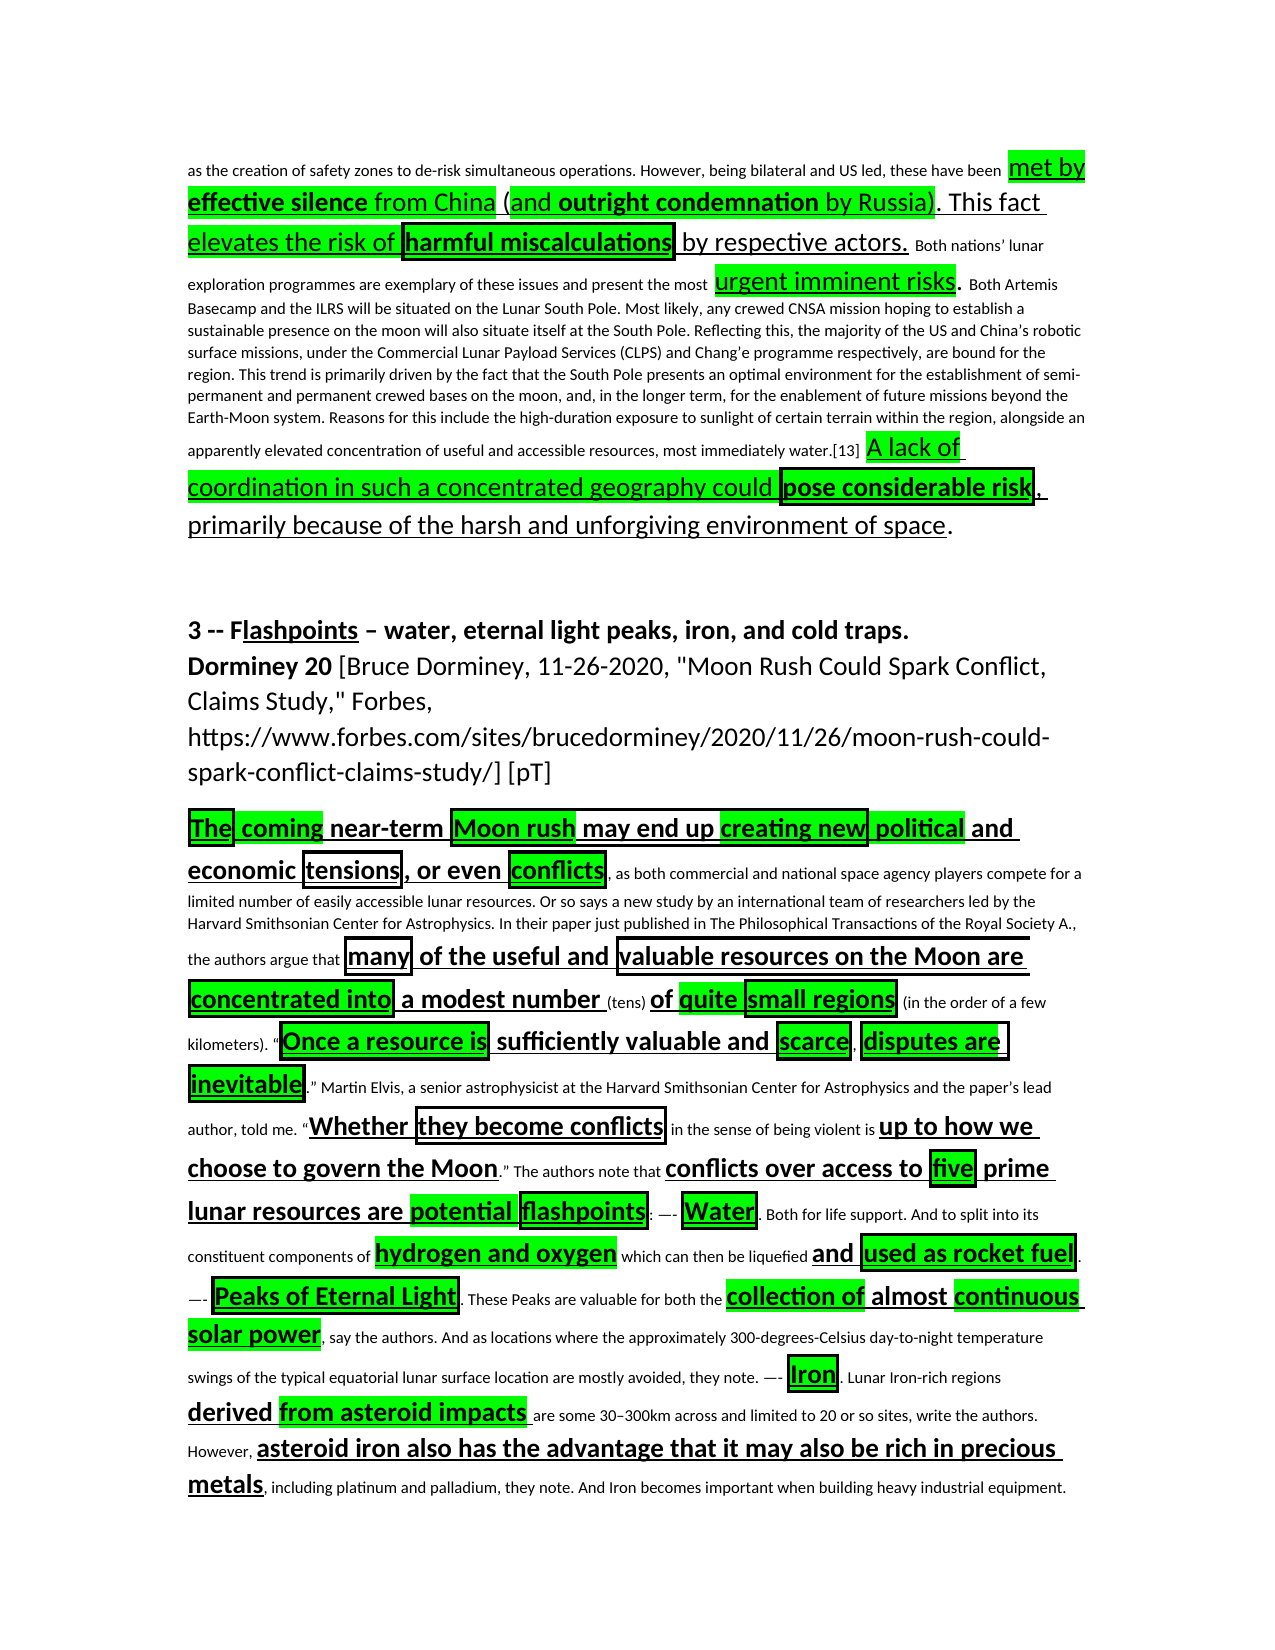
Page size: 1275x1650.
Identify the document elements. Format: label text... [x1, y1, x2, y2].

text Dorminey 20 [Bruce Dorminey, 11-26-2020, "Moon Rush Could Spark Conflict, Claims Study," Forbes, https://www.forbes.com/sites/brucedorminey/2020/11/26/moon-rush-could-spark-conflict-claims-study/] [pT] [187, 649, 1087, 789]
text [187, 808, 1087, 1500]
subtitle 3 -- Flashpoints – water, eternal light peaks, iron, and cold traps. [187, 613, 1087, 646]
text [187, 150, 1087, 542]
